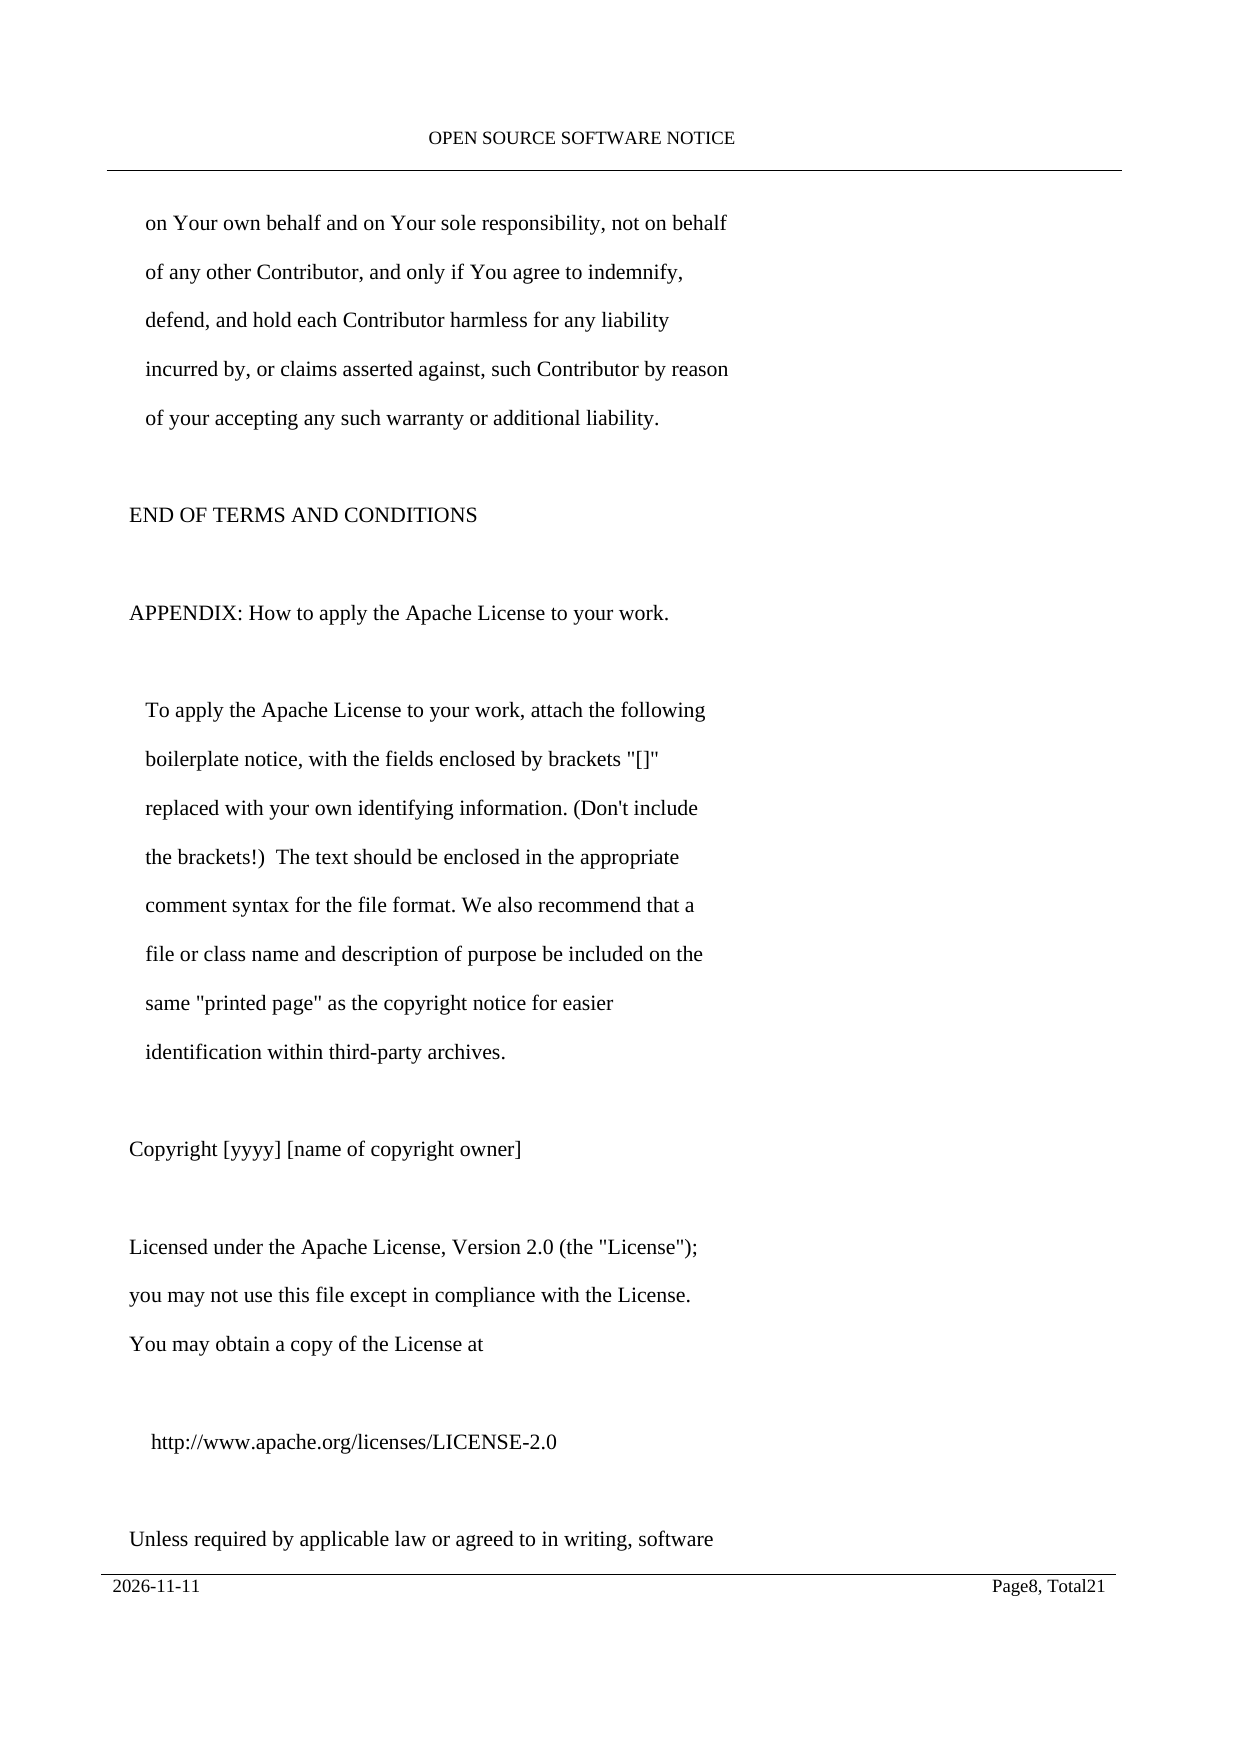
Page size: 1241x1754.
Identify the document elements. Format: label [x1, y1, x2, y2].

text [112, 206, 1128, 1555]
